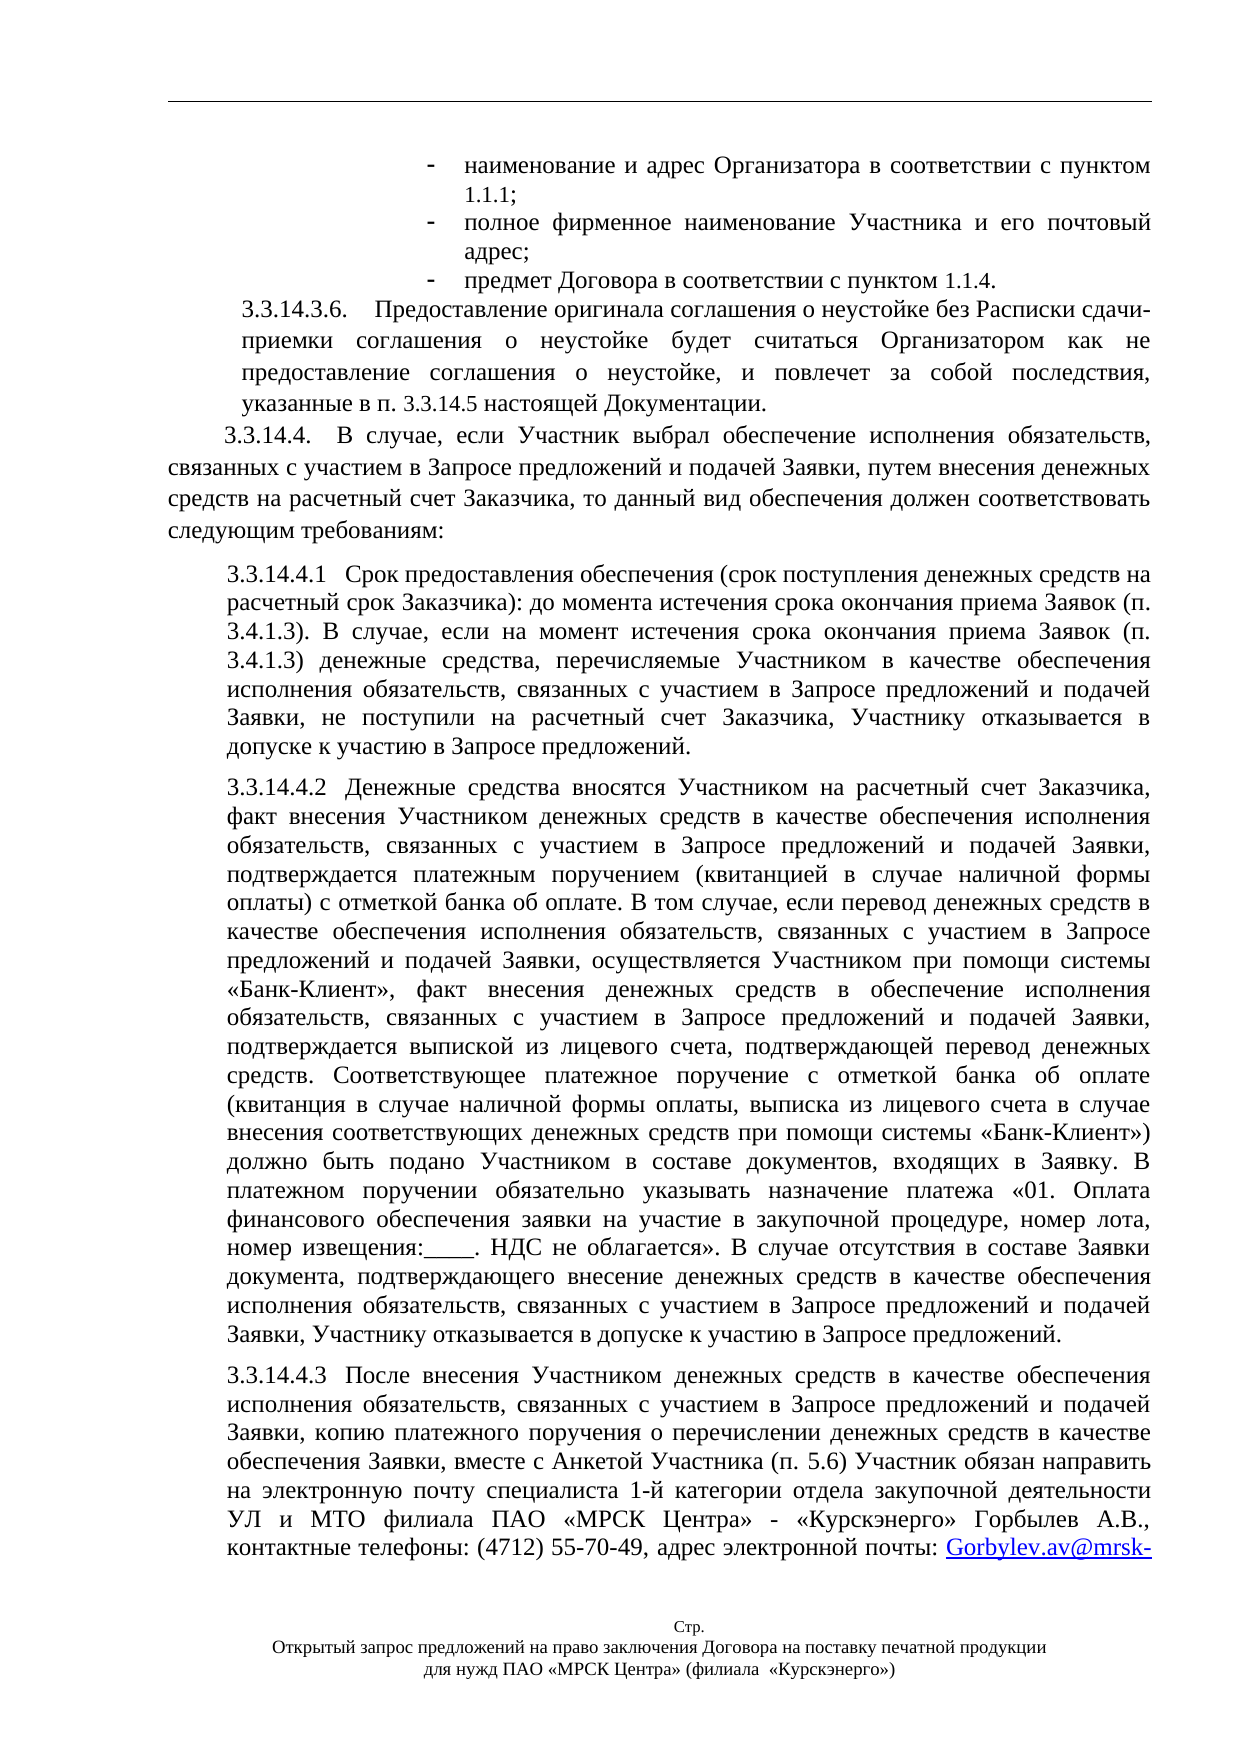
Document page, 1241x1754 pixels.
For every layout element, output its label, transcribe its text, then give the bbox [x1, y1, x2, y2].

list Денежные средства вносятся Участником на расчетный счет Заказчика, факт внесения Участником денежных средств в качестве обеспечения исполнения обязательств, связанных с участием в Запросе предложений и подачей Заявки, подтверждается платежным поручением (квитанцией в случае наличной формы оплаты) с отметкой банка об оплате. В том случае, если перевод денежных средств в качестве обеспечения исполнения обязательств, связанных с участием в Запросе предложений и подачей Заявки, осуществляется Участником при помощи системы «Банк-Клиент», факт внесения денежных средств в обеспечение исполнения обязательств, связанных с участием в Запросе предложений и подачей Заявки, подтверждается выпиской из лицевого счета, подтверждающей перевод денежных средств. Соответствующее платежное поручение с отметкой банка об оплате (квитанция в случае наличной формы оплаты, выписка из лицевого счета в случае внесения соответствующих денежных средств при помощи системы «Банк-Клиент») должно быть подано Участником в составе документов, входящих в Заявку. В платежном поручении обязательно указывать назначение платежа «01. Оплата финансового обеспечения заявки на участие в закупочной процедуре, номер лота, номер извещения:____. НДС не облагается». В случае отсутствия в составе Заявки документа, подтверждающего внесение денежных средств в качестве обеспечения исполнения обязательств, связанных с участием в Запросе предложений и подачей Заявки, Участнику отказывается в допуске к участию в Запросе предложений. [227, 772, 1152, 1347]
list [227, 1360, 1152, 1561]
list полное фирменное наименование Участника и его почтовый адрес; [427, 207, 1152, 265]
list В случае, если Участник выбрал обеспечение исполнения обязательств, связанных с участием в Запросе предложений и подачей Заявки, путем внесения денежных средств на расчетный счет Заказчика, то данный вид обеспечения должен соответствовать следующим требованиям: [168, 420, 1152, 543]
list Предоставление оригинала соглашения о неустойке без Расписки сдачи-приемки соглашения о неустойке будет считаться Организатором как не предоставление соглашения о неустойке, и повлечет за собой последствия, указанные в п. 3.3.14.5 настоящей Документации. [241, 294, 1152, 417]
list предмет Договора в соответствии с пунктом 1.1.4. [427, 265, 1152, 294]
list наименование и адрес Организатора в соответствии с пунктом 1.1.1; [427, 150, 1152, 207]
list Срок предоставления обеспечения (срок поступления денежных средств на расчетный срок Заказчика): до момента истечения срока окончания приема Заявок (п. 3.4.1.3). В случае, если на момент истечения срока окончания приема Заявок (п. 3.4.1.3) денежные средства, перечисляемые Участником в качестве обеспечения исполнения обязательств, связанных с участием в Запросе предложений и подачей Заявки, не поступили на расчетный счет Заказчика, Участнику отказывается в допуске к участию в Запросе предложений. [227, 559, 1152, 760]
